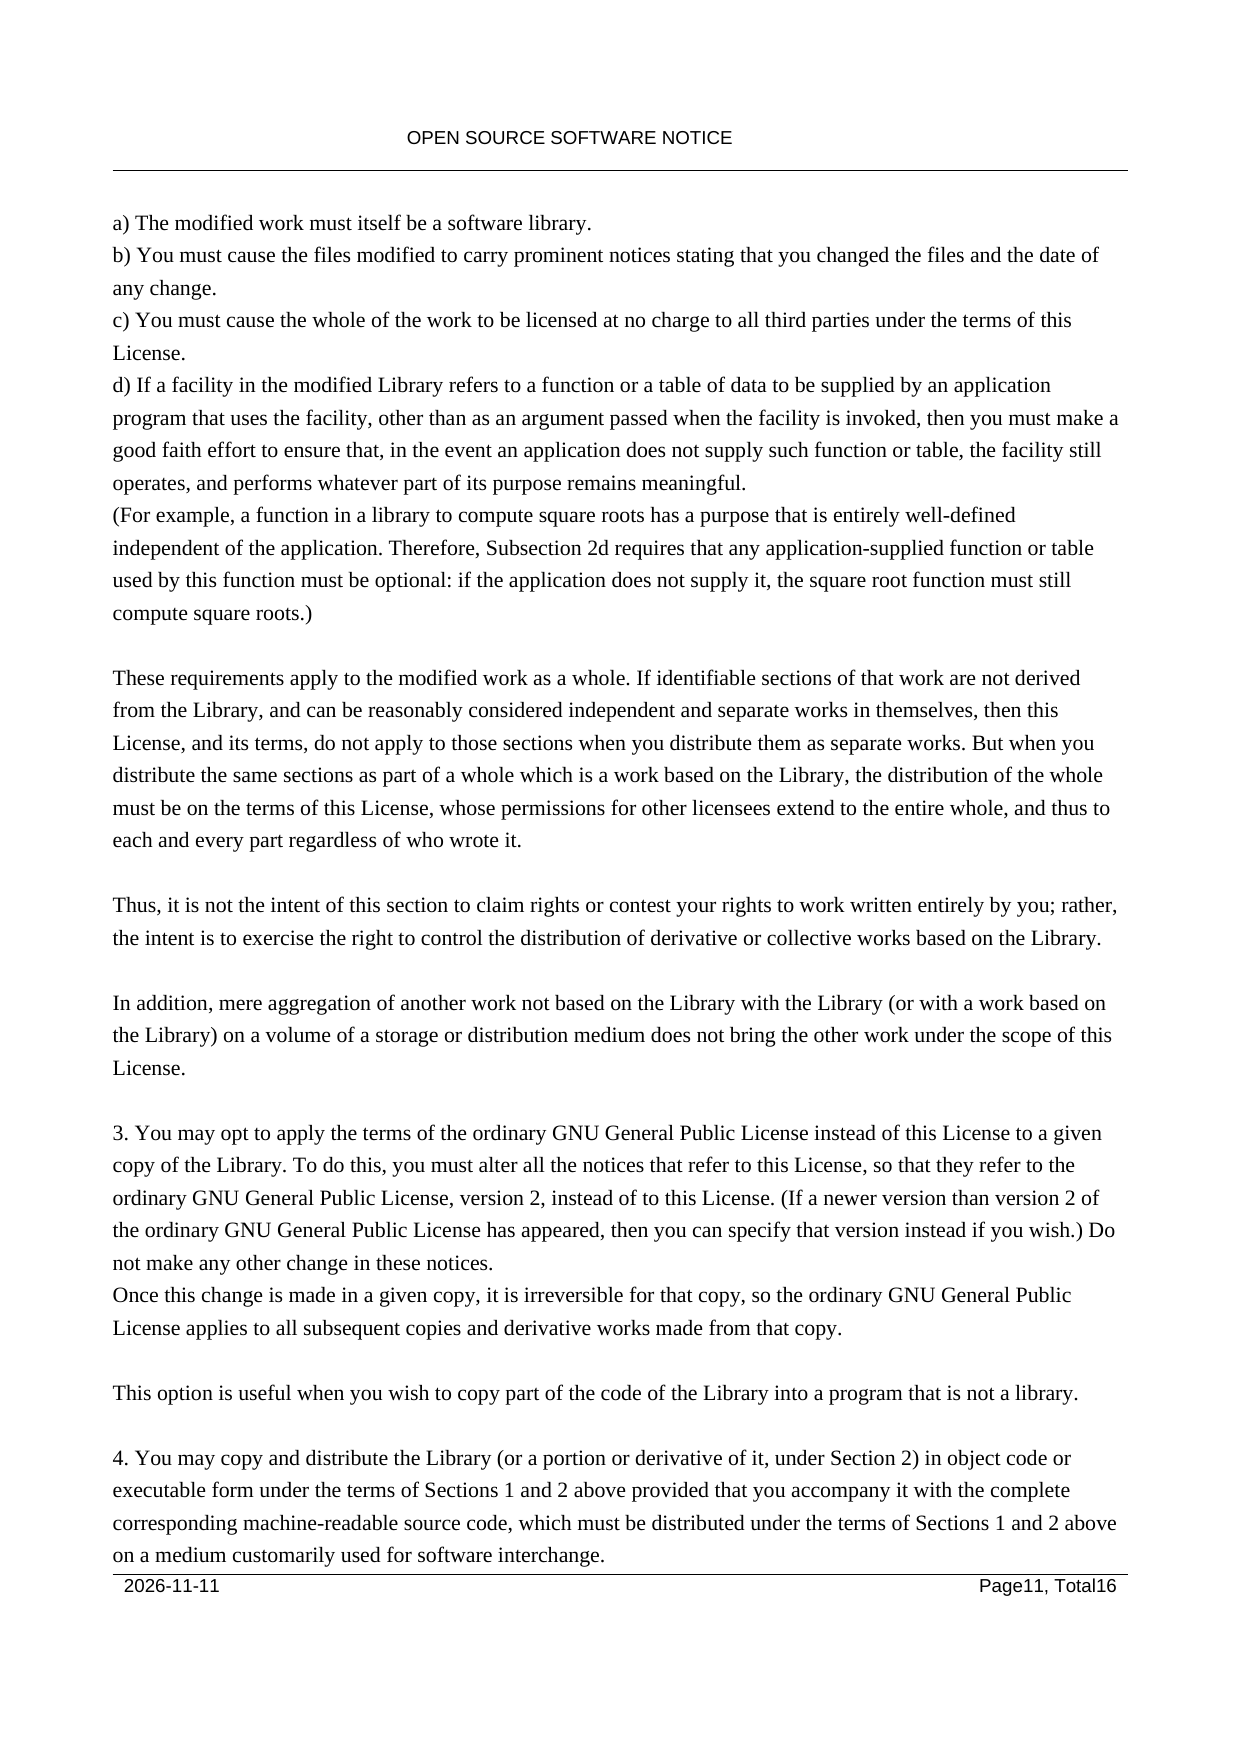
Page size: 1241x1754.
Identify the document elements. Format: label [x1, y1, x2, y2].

text [112, 206, 1128, 1571]
